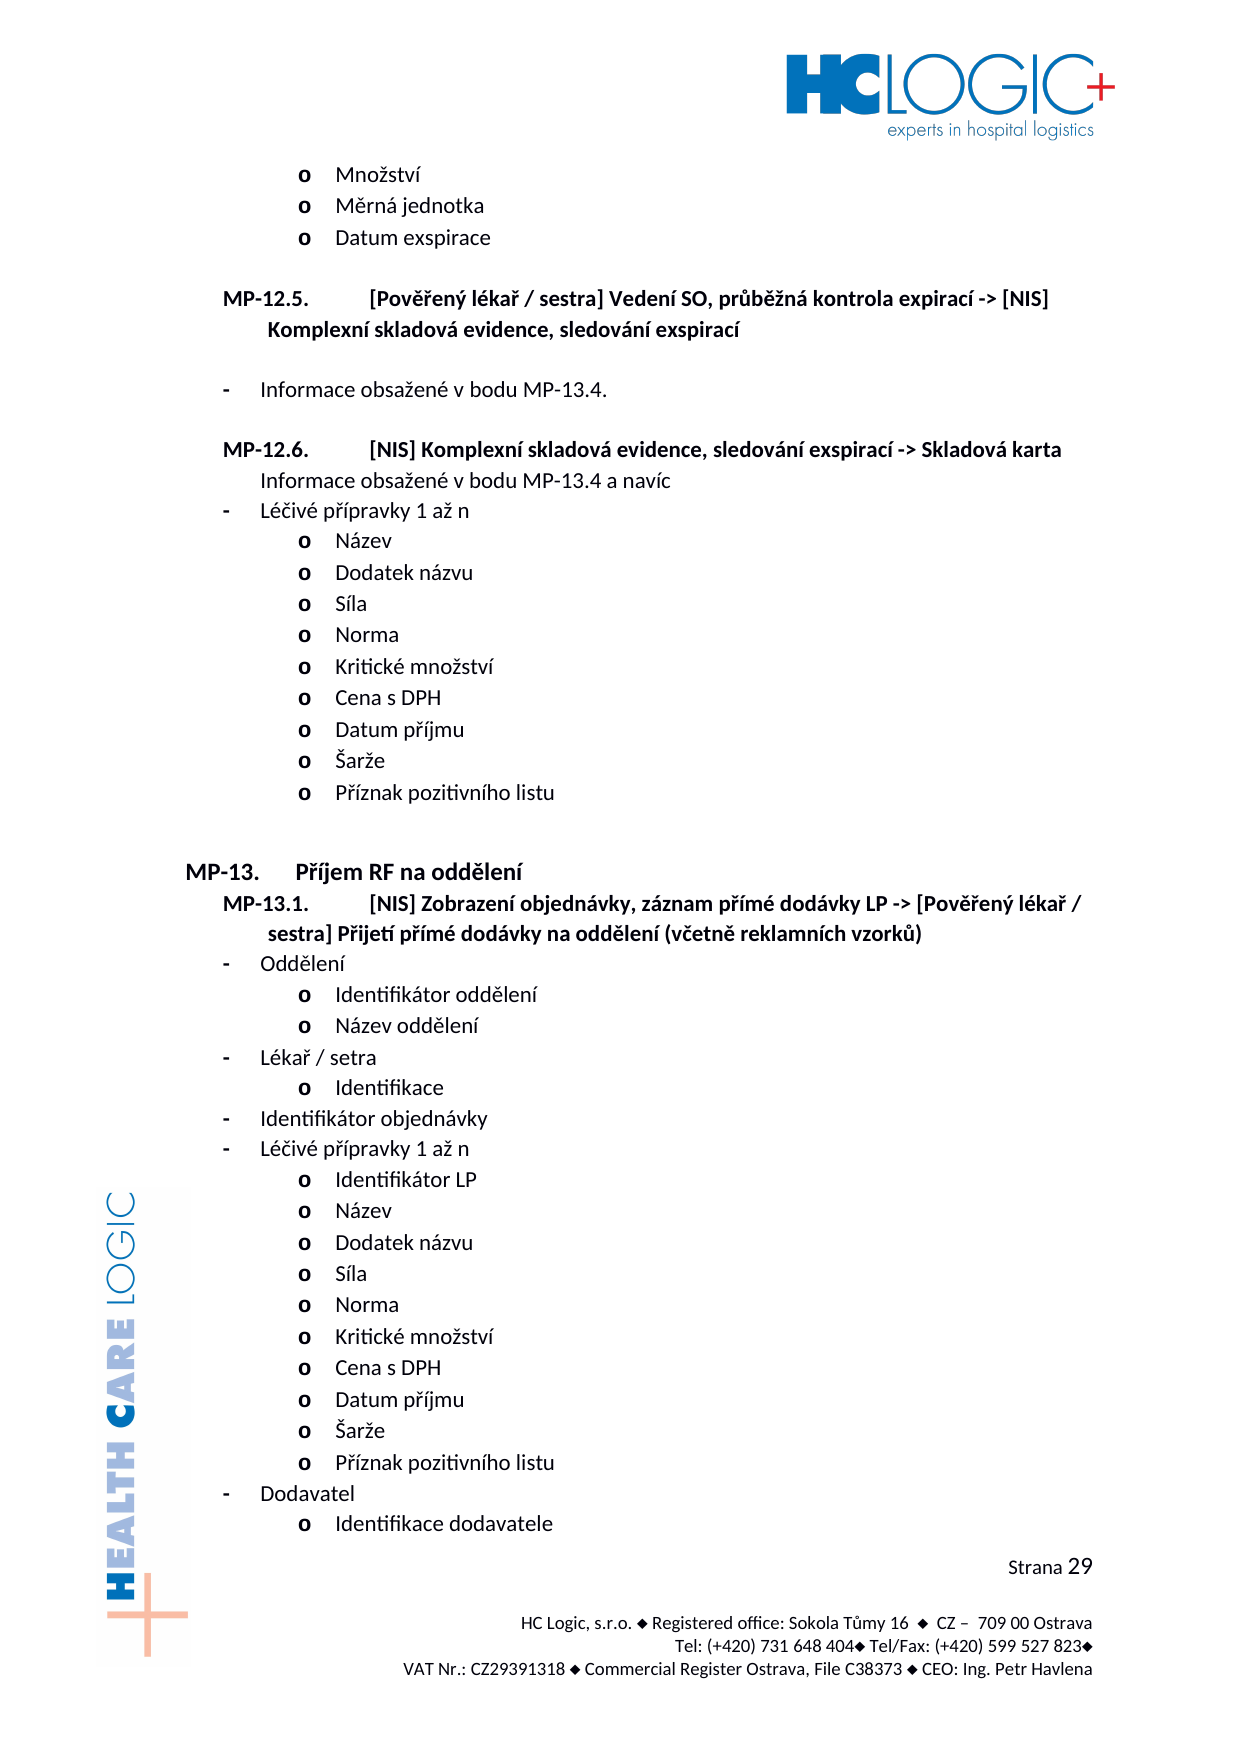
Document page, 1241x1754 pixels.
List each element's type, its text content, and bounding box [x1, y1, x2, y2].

picture [755, 39, 1131, 152]
list [NIS] Komplexní skladová evidence, sledování exspirací -> Skladová karta [223, 436, 1093, 463]
list Oddělení [223, 949, 1093, 977]
list Příznak pozitivního listu [298, 778, 1093, 807]
list Kritické množství [298, 1322, 1093, 1351]
list Šarže [298, 1416, 1093, 1446]
text Informace obsažené v bodu MP-13.4 a navíc [260, 466, 1093, 494]
list Léčivé přípravky 1 až n [223, 1134, 1093, 1162]
list Datum příjmu [298, 715, 1093, 744]
list Název oddělení [298, 1011, 1093, 1040]
list Síla [298, 589, 1093, 618]
list Množství [298, 160, 1093, 189]
list Kritické množství [298, 652, 1093, 681]
list Datum exspirace [298, 223, 1093, 252]
list Šarže [298, 746, 1093, 776]
list Příznak pozitivního listu [298, 1448, 1093, 1477]
list Léčivé přípravky 1 až n [223, 496, 1093, 524]
list Identifikace [298, 1073, 1093, 1102]
list Dodatek názvu [298, 558, 1093, 587]
list Identifikátor oddělení [298, 980, 1093, 1009]
list Identifikátor objednávky [223, 1104, 1093, 1132]
list [Pověřený lékař / sestra] Vedení SO, průběžná kontrola expirací -> [NIS] Komplexní skladová evidence, sledování exspirací [223, 284, 1093, 343]
list Norma [298, 621, 1093, 650]
list Norma [298, 1291, 1093, 1320]
list Identifikátor LP [298, 1165, 1093, 1194]
list Síla [298, 1259, 1093, 1288]
list Datum příjmu [298, 1385, 1093, 1414]
list Lékař / setra [223, 1043, 1093, 1071]
list Identifikace dodavatele [298, 1509, 1093, 1539]
list Informace obsažené v bodu MP-13.4. [223, 375, 1093, 403]
list Název [298, 1196, 1093, 1225]
list Měrná jednotka [298, 191, 1093, 221]
list [NIS] Zobrazení objednávky, záznam přímé dodávky LP -> [Pověřený lékař / sestra] Přijetí přímé dodávky na oddělení (včetně reklamních vzorků) [223, 889, 1093, 947]
list Název [298, 526, 1093, 555]
picture [96, 1187, 192, 1667]
list Příjem RF na oddělení [185, 856, 1093, 887]
list Dodavatel [223, 1479, 1093, 1507]
list Dodatek názvu [298, 1228, 1093, 1257]
list Cena s DPH [298, 683, 1093, 713]
list Cena s DPH [298, 1353, 1093, 1383]
